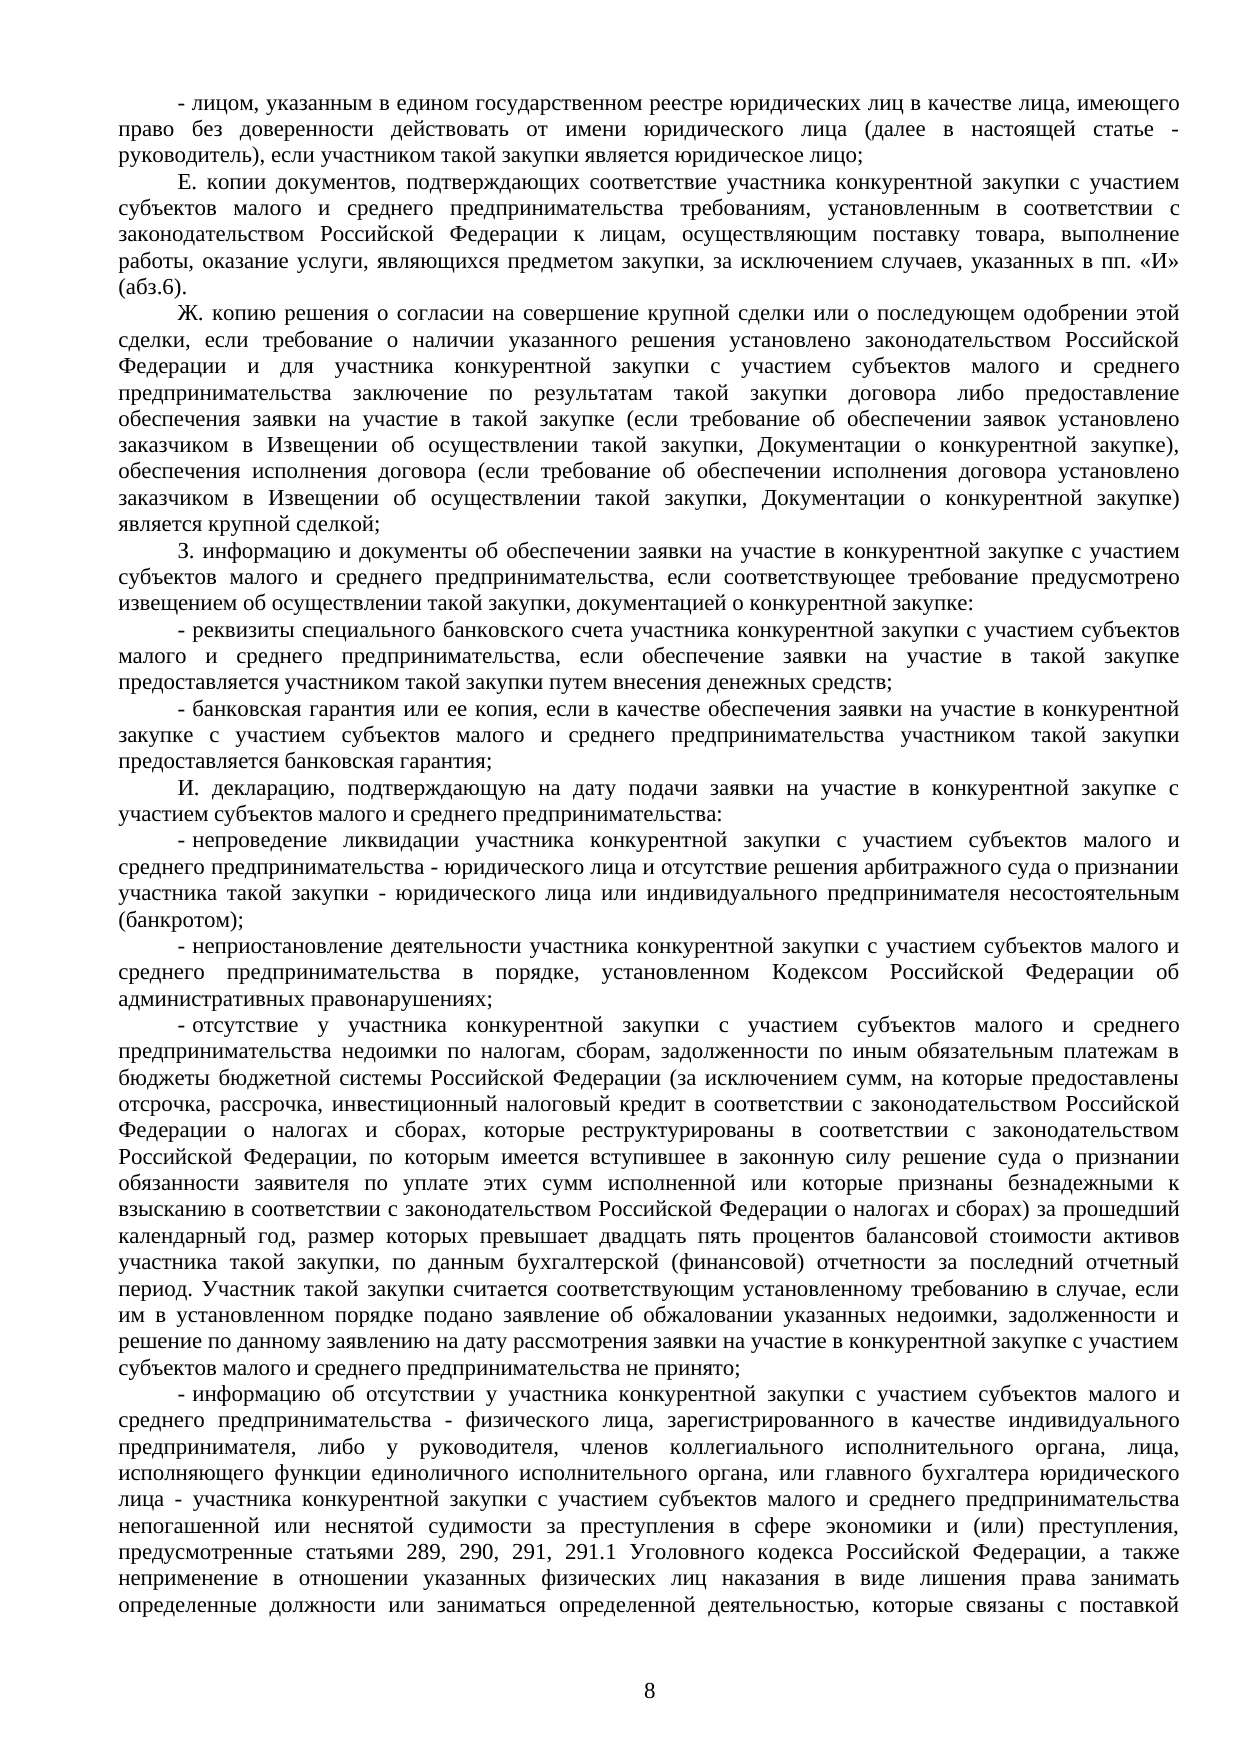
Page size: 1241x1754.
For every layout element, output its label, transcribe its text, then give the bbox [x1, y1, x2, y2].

text - неприостановление деятельности участника конкурентной закупки с участием субъектов малого и среднего предпринимательства в порядке, установленном Кодексом Российской Федерации об административных правонарушениях; [118, 932, 1181, 1011]
text И. декларацию, подтверждающую на дату подачи заявки на участие в конкурентной закупке с участием субъектов малого и среднего предпринимательства: [118, 774, 1181, 827]
text Е. копии документов, подтверждающих соответствие участника конкурентной закупки с участием субъектов малого и среднего предпринимательства требованиям, установленным в соответствии с законодательством Российской Федерации к лицам, осуществляющим поставку товара, выполнение работы, оказание услуги, являющихся предметом закупки, за исключением случаев, указанных в пп. «И» (абз.6). [118, 168, 1181, 299]
text - лицом, указанным в едином государственном реестре юридических лиц в качестве лица, имеющего право без доверенности действовать от имени юридического лица (далее в настоящей статье - руководитель), если участником такой закупки является юридическое лицо; [118, 89, 1181, 168]
text - банковская гарантия или ее копия, если в качестве обеспечения заявки на участие в конкурентной закупке с участием субъектов малого и среднего предпринимательства участником такой закупки предоставляется банковская гарантия; [118, 695, 1181, 774]
text З. информацию и документы об обеспечении заявки на участие в конкурентной закупке с участием субъектов малого и среднего предпринимательства, если соответствующее требование предусмотрено извещением об осуществлении такой закупки, документацией о конкурентной закупке: [118, 537, 1181, 616]
text - реквизиты специального банковского счета участника конкурентной закупки с участием субъектов малого и среднего предпринимательства, если обеспечение заявки на участие в такой закупке предоставляется участником такой закупки путем внесения денежных средств; [118, 616, 1181, 695]
text - отсутствие у участника конкурентной закупки с участием субъектов малого и среднего предпринимательства недоимки по налогам, сборам, задолженности по иным обязательным платежам в бюджеты бюджетной системы Российской Федерации (за исключением сумм, на которые предоставлены отсрочка, рассрочка, инвестиционный налоговый кредит в соответствии с законодательством Российской Федерации о налогах и сборах, которые реструктурированы в соответствии с законодательством Российской Федерации, по которым имеется вступившее в законную силу решение суда о признании обязанности заявителя по уплате этих сумм исполненной или которые признаны безнадежными к взысканию в соответствии с законодательством Российской Федерации о налогах и сборах) за прошедший календарный год, размер которых превышает двадцать пять процентов балансовой стоимости активов участника такой закупки, по данным бухгалтерской (финансовой) отчетности за последний отчетный период. Участник такой закупки считается соответствующим установленному требованию в случае, если им в установленном порядке подано заявление об обжаловании указанных недоимки, задолженности и решение по данному заявлению на дату рассмотрения заявки на участие в конкурентной закупке с участием субъектов малого и среднего предпринимательства не принято; [118, 1011, 1181, 1380]
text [118, 1380, 1181, 1617]
text - непроведение ликвидации участника конкурентной закупки с участием субъектов малого и среднего предпринимательства - юридического лица и отсутствие решения арбитражного суда о признании участника такой закупки - юридического лица или индивидуального предпринимателя несостоятельным (банкротом); [118, 827, 1181, 932]
text Ж. копию решения о согласии на совершение крупной сделки или о последующем одобрении этой сделки, если требование о наличии указанного решения установлено законодательством Российской Федерации и для участника конкурентной закупки с участием субъектов малого и среднего предпринимательства заключение по результатам такой закупки договора либо предоставление обеспечения заявки на участие в такой закупке (если требование об обеспечении заявок установлено заказчиком в Извещении об осуществлении такой закупки, Документации о конкурентной закупке), обеспечения исполнения договора (если требование об обеспечении исполнения договора установлено заказчиком в Извещении об осуществлении такой закупки, Документации о конкурентной закупке) является крупной сделкой; [118, 299, 1181, 537]
